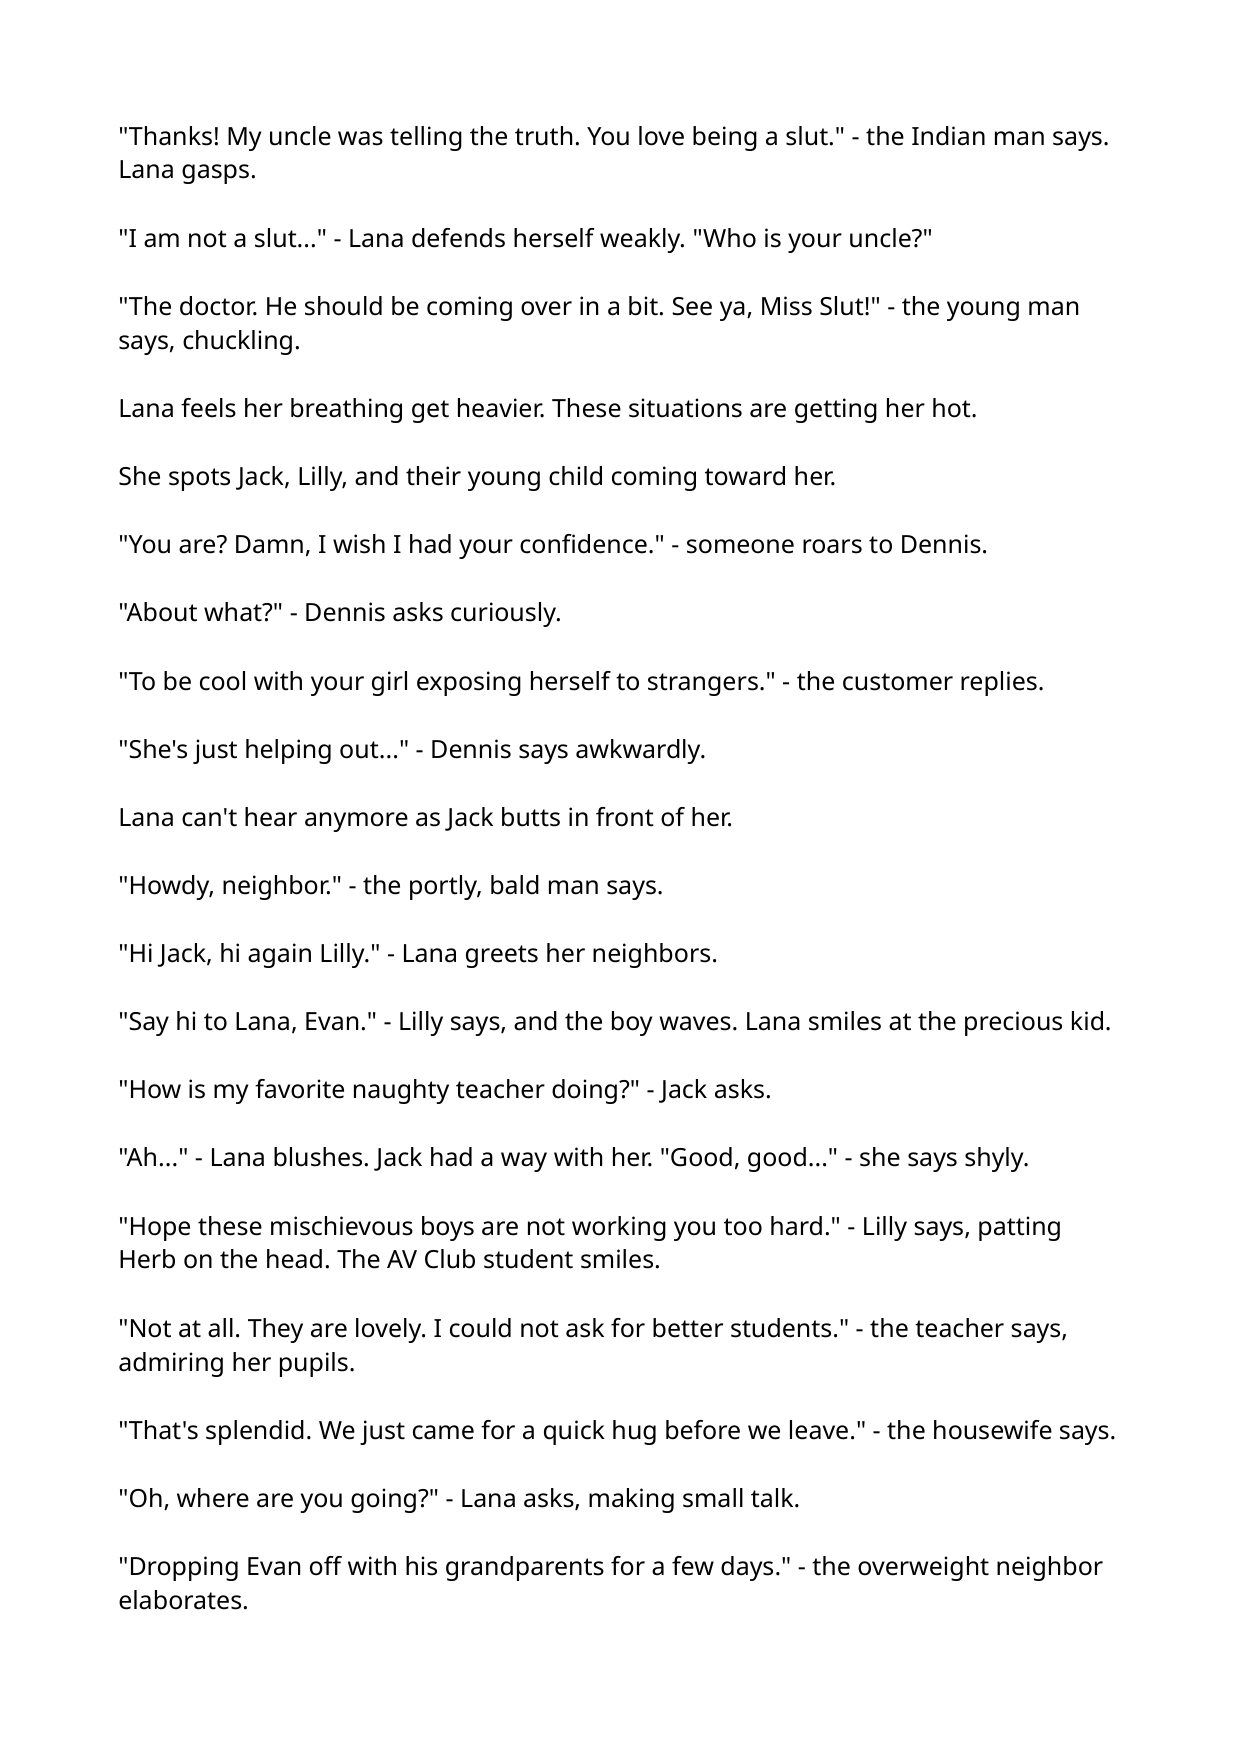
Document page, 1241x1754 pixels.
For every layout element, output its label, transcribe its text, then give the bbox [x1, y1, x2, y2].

text "Thanks! My uncle was telling the truth. You love being a slut." - the Indian man says. Lana gasps. [118, 118, 1122, 186]
text "Hi Jack, hi again Lilly." - Lana greets her neighbors. [118, 936, 1122, 970]
text Lana feels her breathing get heavier. These situations are getting her hot. [118, 391, 1122, 425]
text She spots Jack, Lilly, and their young child coming toward her. [118, 459, 1122, 493]
text Lana can't hear anymore as Jack butts in front of her. [118, 799, 1122, 833]
text "She's just helping out..." - Dennis says awkwardly. [118, 731, 1122, 765]
text "That's splendid. We just came for a quick hug before we leave." - the housewife says. [118, 1412, 1122, 1447]
text "Howdy, neighbor." - the portly, bald man says. [118, 867, 1122, 902]
text "Hope these mischievous boys are not working you too hard." - Lilly says, patting Herb on the head. The AV Club student smiles. [118, 1208, 1122, 1276]
text "Oh, where are you going?" - Lana asks, making small talk. [118, 1481, 1122, 1515]
text "Ah..." - Lana blushes. Jack had a way with her. "Good, good..." - she says shyly. [118, 1140, 1122, 1174]
text "Not at all. They are lovely. I could not ask for better students." - the teacher says, admiring her pupils. [118, 1310, 1122, 1378]
text "How is my favorite naughty teacher doing?" - Jack asks. [118, 1072, 1122, 1106]
text "About what?" - Dennis asks curiously. [118, 595, 1122, 629]
text "I am not a slut..." - Lana defends herself weakly. "Who is your uncle?" [118, 220, 1122, 254]
text "You are? Damn, I wish I had your confidence." - someone roars to Dennis. [118, 527, 1122, 561]
text "Say hi to Lana, Evan." - Lilly says, and the boy waves. Lana smiles at the precious kid. [118, 1004, 1122, 1038]
text "Dropping Evan off with his grandparents for a few days." - the overweight neighbor elaborates. [118, 1549, 1122, 1617]
text "To be cool with your girl exposing herself to strangers." - the customer replies. [118, 663, 1122, 697]
text "The doctor. He should be coming over in a bit. See ya, Miss Slut!" - the young man says, chuckling. [118, 288, 1122, 357]
